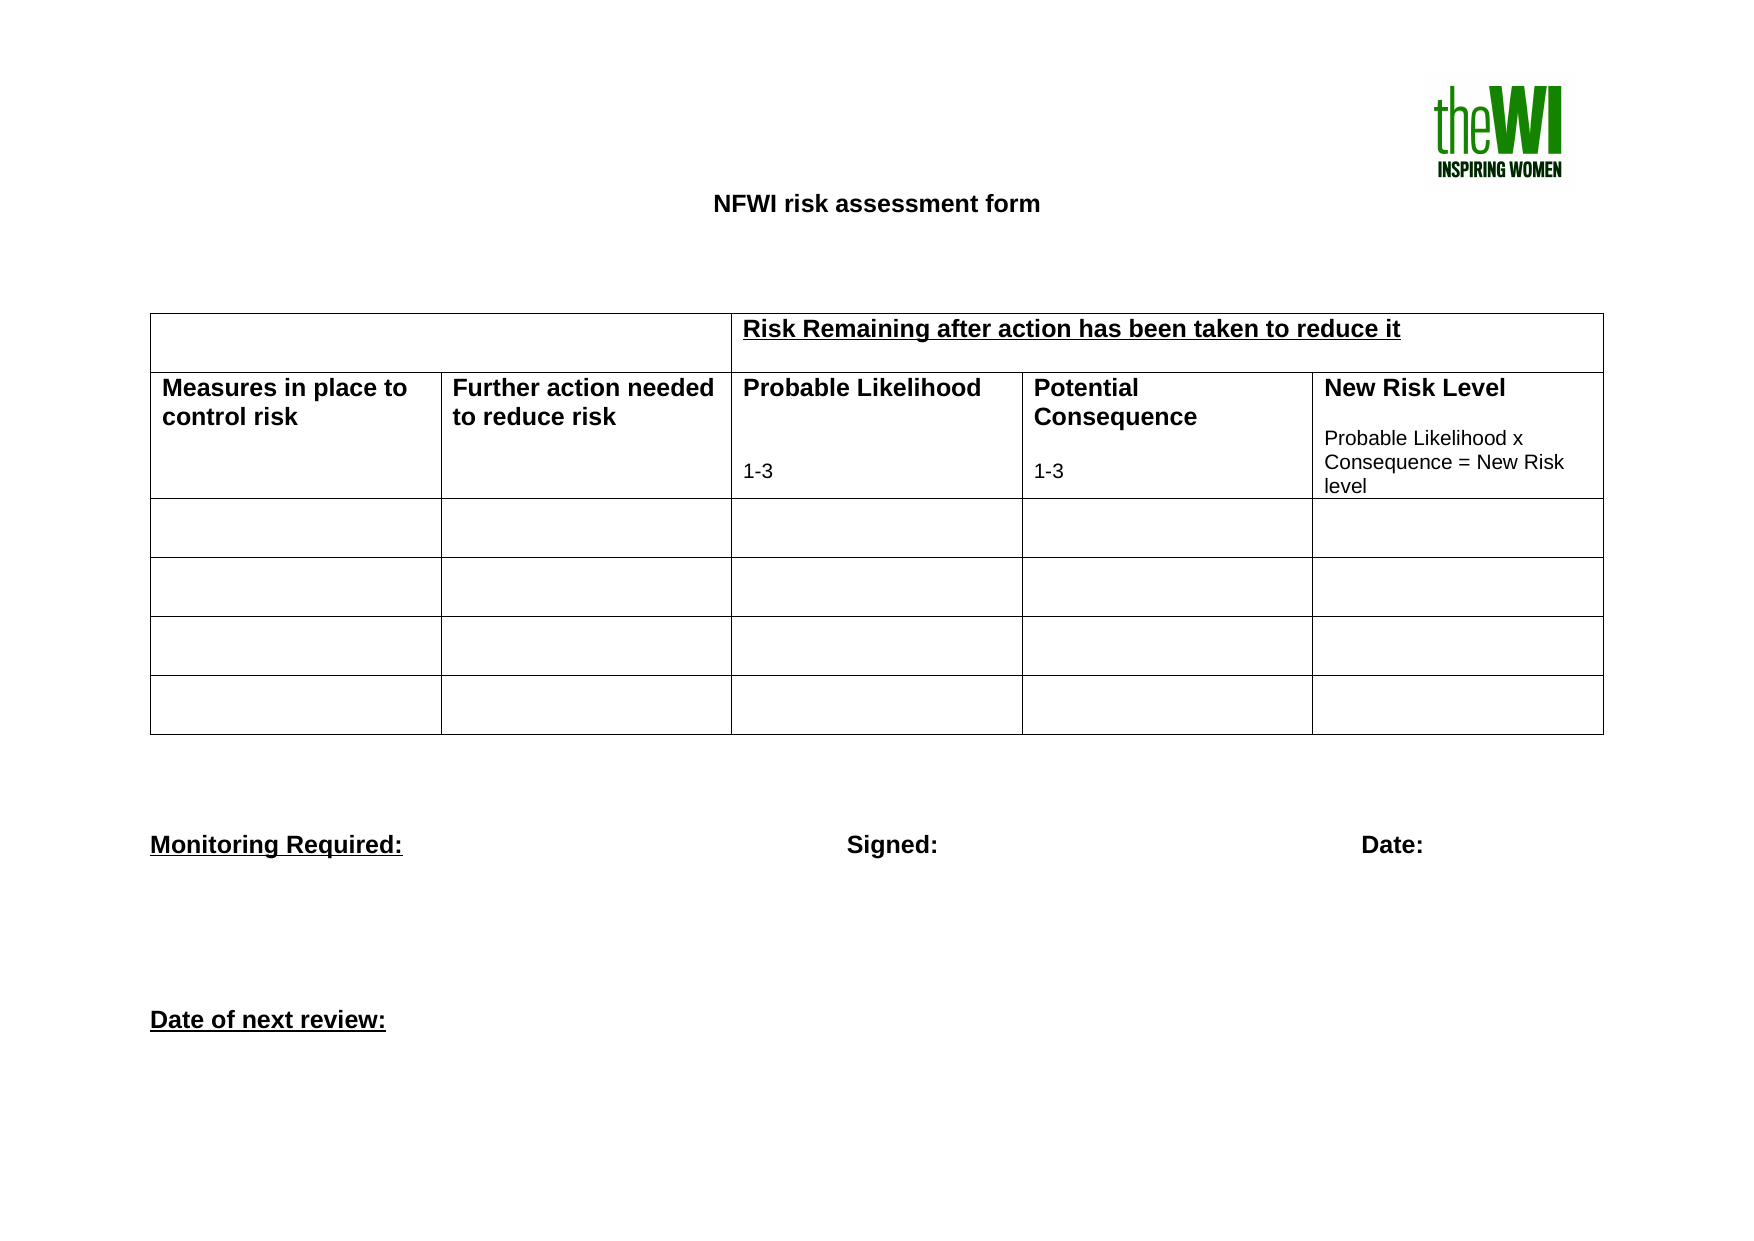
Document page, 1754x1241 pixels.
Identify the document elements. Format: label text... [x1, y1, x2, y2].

table_cell Probable Likelihood 1-3 [732, 373, 1022, 498]
table_cell [732, 499, 1022, 557]
table_cell [442, 617, 731, 675]
picture [1425, 73, 1574, 190]
table_cell [1313, 499, 1603, 557]
table_cell [442, 499, 731, 557]
table_cell [732, 676, 1022, 734]
table_cell [151, 617, 441, 675]
table_header Risk Remaining after action has been taken to reduce it [732, 314, 1603, 372]
table_cell [151, 676, 441, 734]
table_cell [1313, 558, 1603, 616]
text Monitoring Required: Signed: Date: [150, 830, 1604, 859]
table_cell Measures in place to control risk [151, 373, 441, 498]
text Date of next review: [150, 1006, 1604, 1034]
table_cell [1023, 558, 1312, 616]
table_cell [1313, 676, 1603, 734]
table_cell Potential Consequence 1-3 [1023, 373, 1312, 498]
table_cell [1023, 499, 1312, 557]
table_cell [151, 499, 441, 557]
table_cell [1313, 617, 1603, 675]
table_cell [442, 558, 731, 616]
table_cell [732, 558, 1022, 616]
table_cell Further action needed to reduce risk [442, 373, 731, 498]
table_cell [1023, 676, 1312, 734]
table_cell [732, 617, 1022, 675]
table_cell New Risk Level Probable Likelihood x Consequence = New Risk level [1313, 373, 1603, 498]
table_cell [1023, 617, 1312, 675]
table_header [151, 314, 731, 372]
table_cell [442, 676, 731, 734]
table_cell [151, 558, 441, 616]
